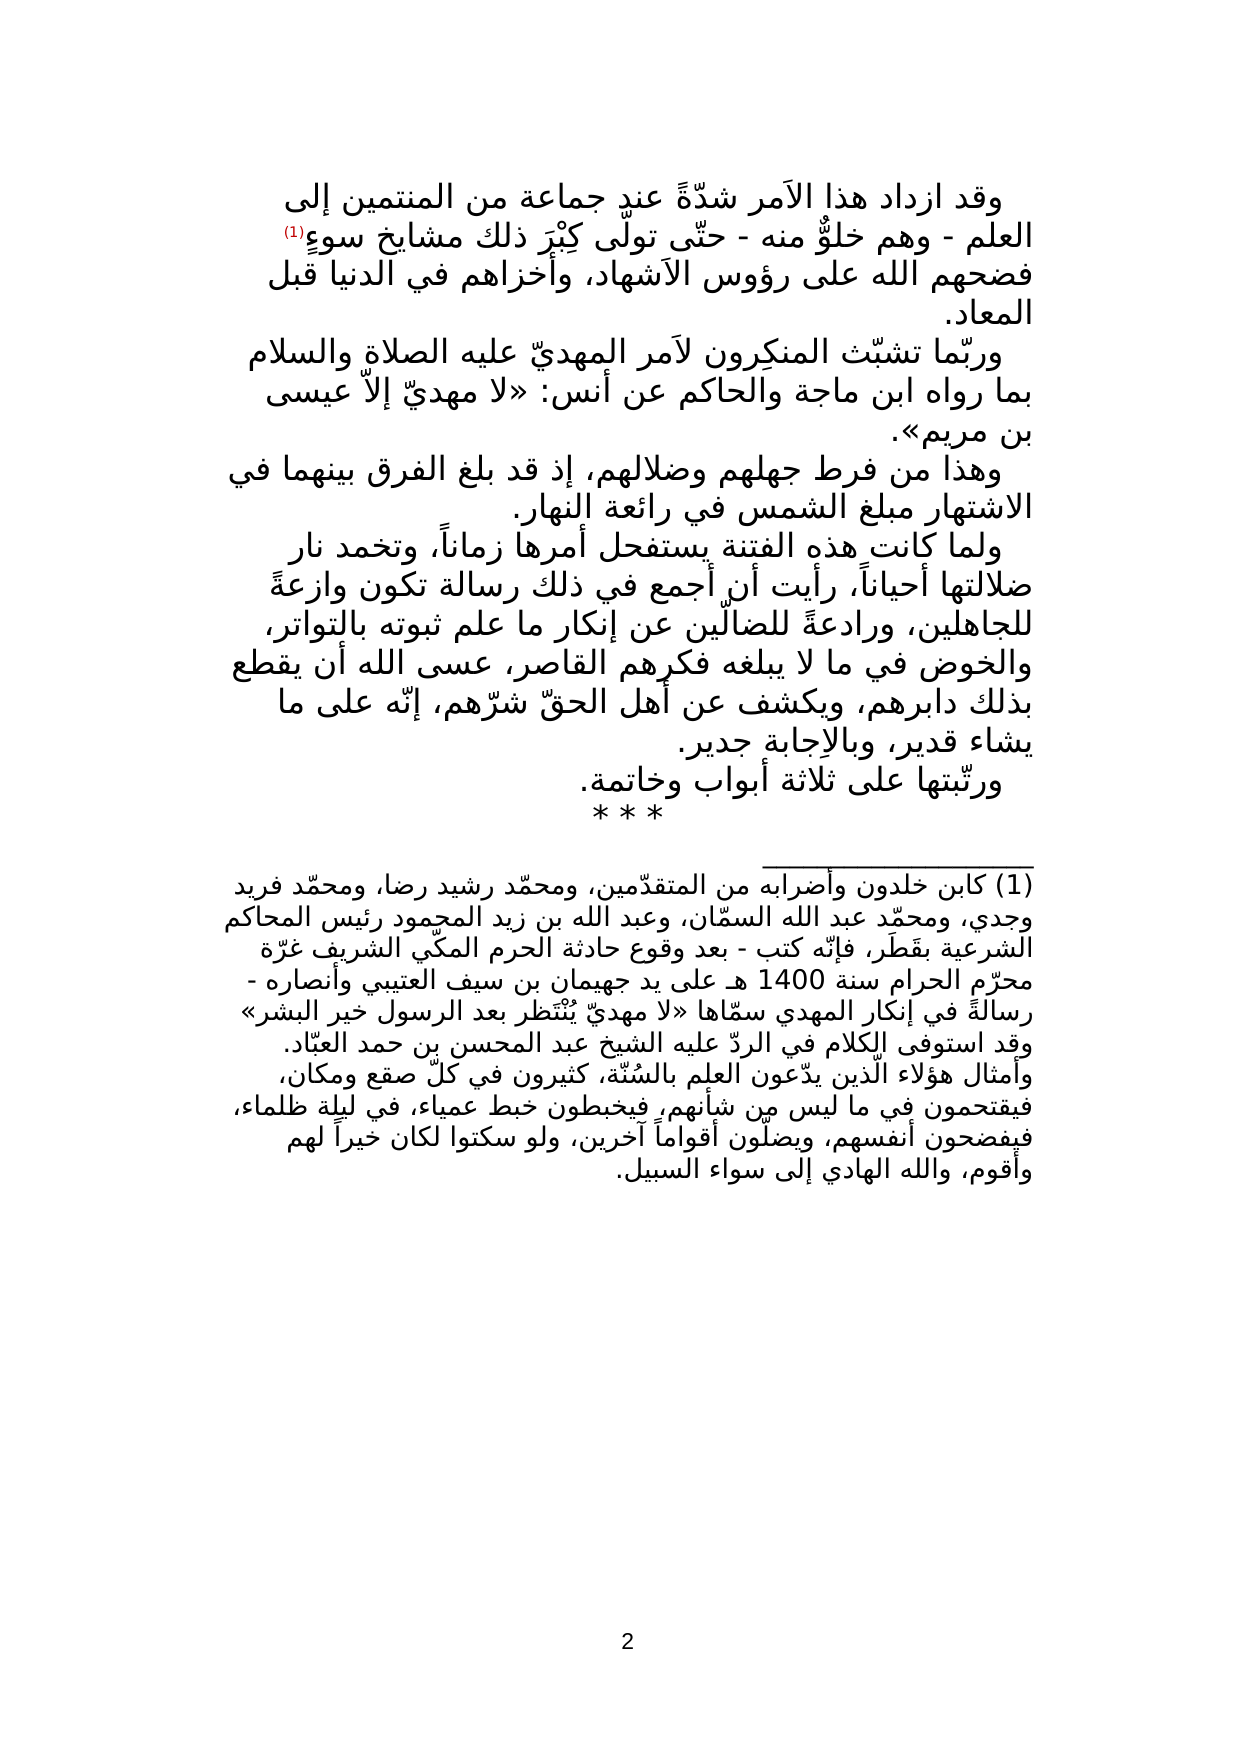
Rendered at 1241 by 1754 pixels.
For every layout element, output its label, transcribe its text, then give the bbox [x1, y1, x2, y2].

text وربّما تشبّث المنكِرون لاَمر المهديّ عليه الصلاة والسلام بما رواه ابن ماجة والحاكم عن أنس: «لا مهديّ إلاّ عيسى بن مريم». [222, 333, 1033, 449]
text (1) كابن خلدون وأضرابه من المتقدّمين، ومحمّد رشيد رضا، ومحمّد فريد وجدي، ومحمّد عبد الله السمّان، وعبد الله بن زيد المحمود رئيس المحاكم الشرعية بقَطَر، فإنّه كتب - بعد وقوع حادثة الحرم المكّي الشريف غرّة محرّم الحرام سنة 1400 هـ على يد جهيمان بن سيف العتيبي وأنصاره - رسالةً في إنكار المهدي سمّاها «لا مهديّ يُنْتَظر بعد الرسول خير البشر» وقد استوفى الكلام في الردّ عليه الشيخ عبد المحسن بن حمد العبّاد. [222, 869, 1033, 1059]
text وأمثال هؤلاء الّذين يدّعون العلم بالسُنّة، كثيرون في كلّ صقع ومكان، فيقتحمون في ما ليس من شأنهم، فيخبطون خبط عمياء، في ليلة ظلماء، فيفضحون أنفسهم، ويضلّون أقواماً آخرين، ولو سكتوا لكان خيراً لهم وأقوم، والله الهادي إلى سواء السبيل. [222, 1059, 1033, 1185]
text ولما كانت هذه الفتنة يستفحل أمرها زماناً، وتخمد نار ضلالتها أحياناً، رأيت أن أجمع في ذلك رسالة تكون وازعةً للجاهلين، ورادعةً للضالّين عن إنكار ما علم ثبوته بالتواتر، والخوض في ما لا يبلغه فكرهم القاصر، عسى الله أن يقطع بذلك دابرهم، ويكشف عن أهل الحقّ شرّهم، إنّه على ما يشاء قدير، وبالاِجابة جدير. [222, 527, 1033, 760]
text ورتّبتها على ثلاثة أبواب وخاتمة. [222, 760, 1033, 799]
text وقد ازداد هذا الاَمر شدّةً عند جماعة من المنتمين إلى العلم - وهم خلوٌّ منه - حتّى تولّى كِبْرَ ذلك مشايخ سوءٍ(1) فضحهم الله على رؤوس الاَشهاد، وأخزاهم في الدنيا قبل المعاد. [222, 177, 1033, 333]
text * * * [222, 799, 1033, 838]
text ____________________ [222, 838, 1033, 869]
text وهذا من فرط جهلهم وضلالهم، إذ قد بلغ الفرق بينهما في الاشتهار مبلغ الشمس في رائعة النهار. [222, 449, 1033, 527]
